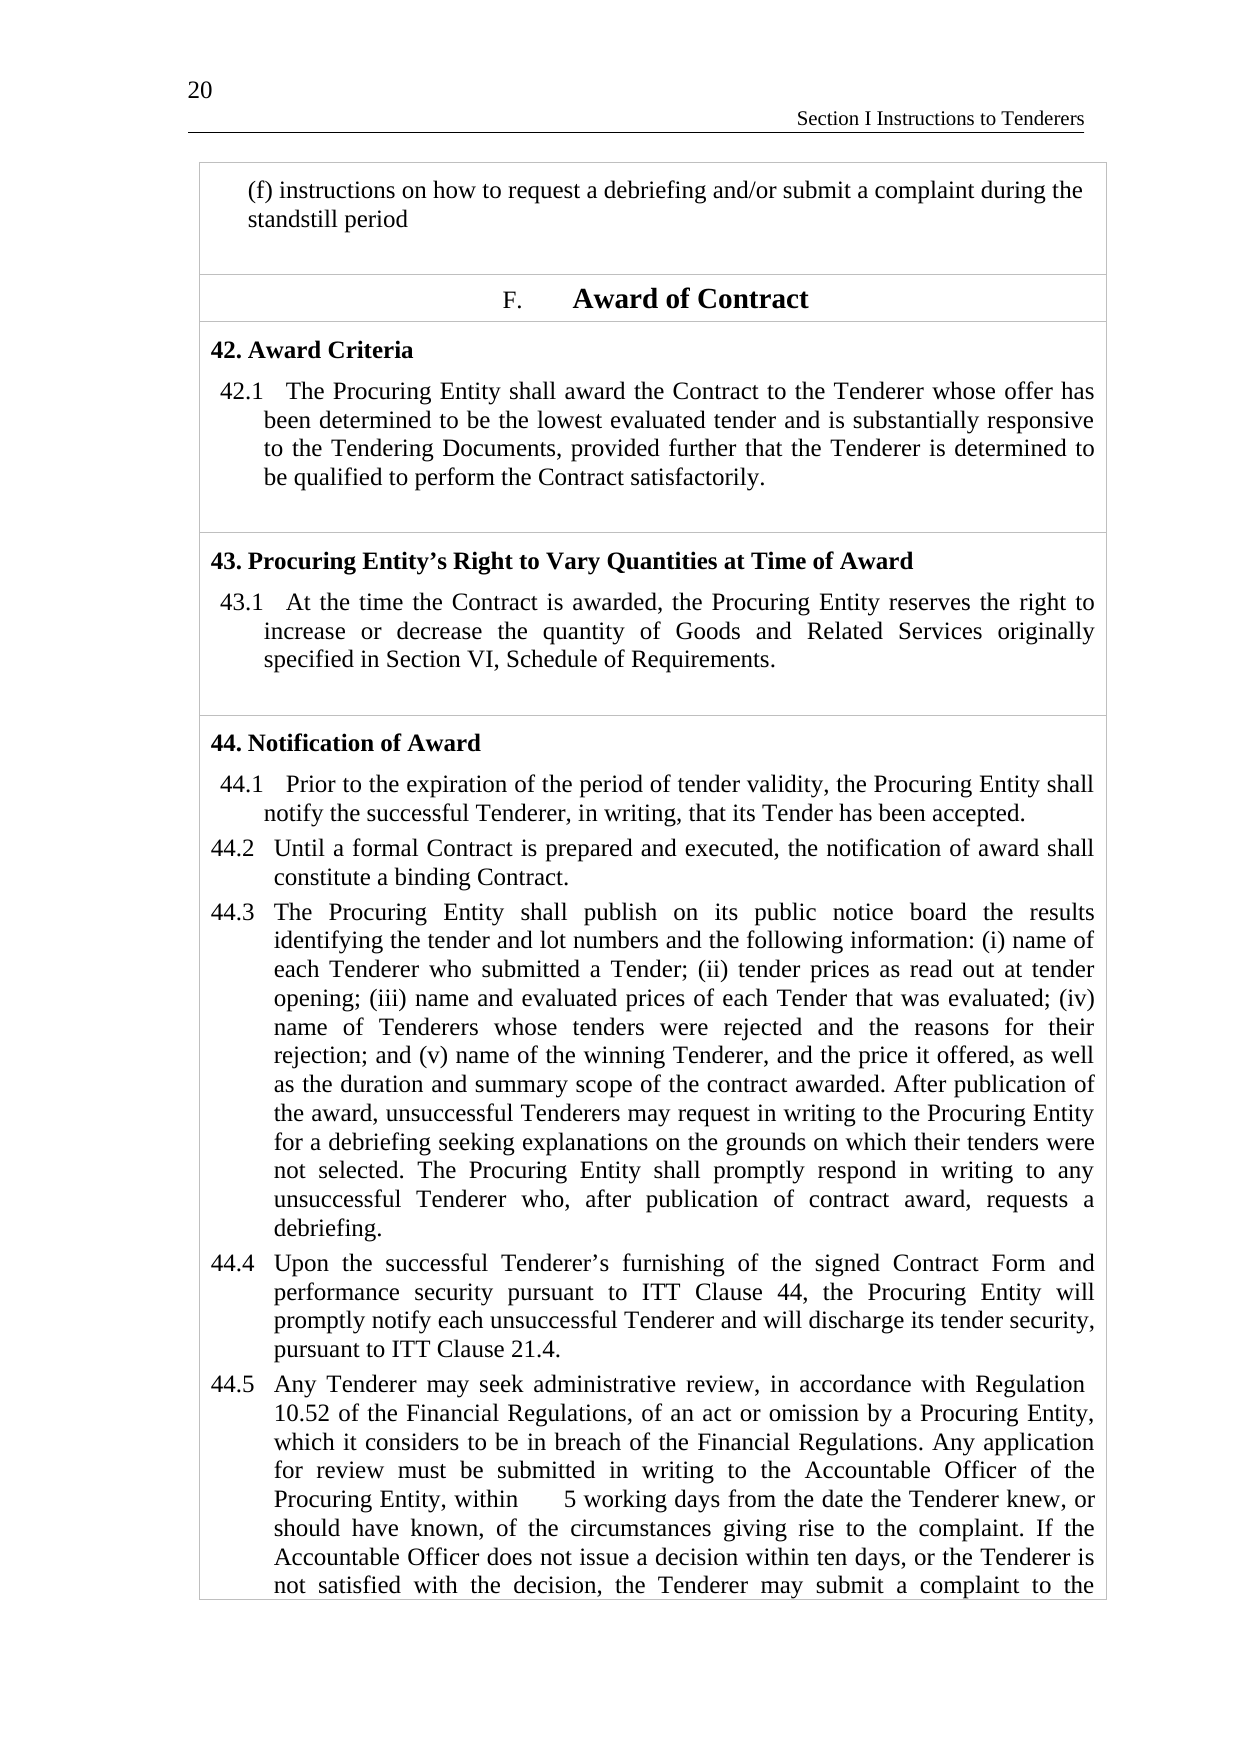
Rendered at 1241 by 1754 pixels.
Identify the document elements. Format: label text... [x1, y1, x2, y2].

table_cell Award Criteria The Procuring Entity shall award the Contract to the Tenderer whose offer has been determined to be the lowest evaluated tender and is substantially responsive to the Tendering Documents, provided further that the Tenderer is determined to be qualified to perform the Contract satisfactorily. [200, 322, 1106, 532]
table_cell Award of Contract [200, 275, 1106, 321]
table_cell Procuring Entity’s Right to Vary Quantities at Time of Award At the time the Contract is awarded, the Procuring Entity reserves the right to increase or decrease the quantity of Goods and Related Services originally specified in Section VI, Schedule of Requirements. [200, 533, 1106, 714]
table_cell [200, 163, 1106, 274]
